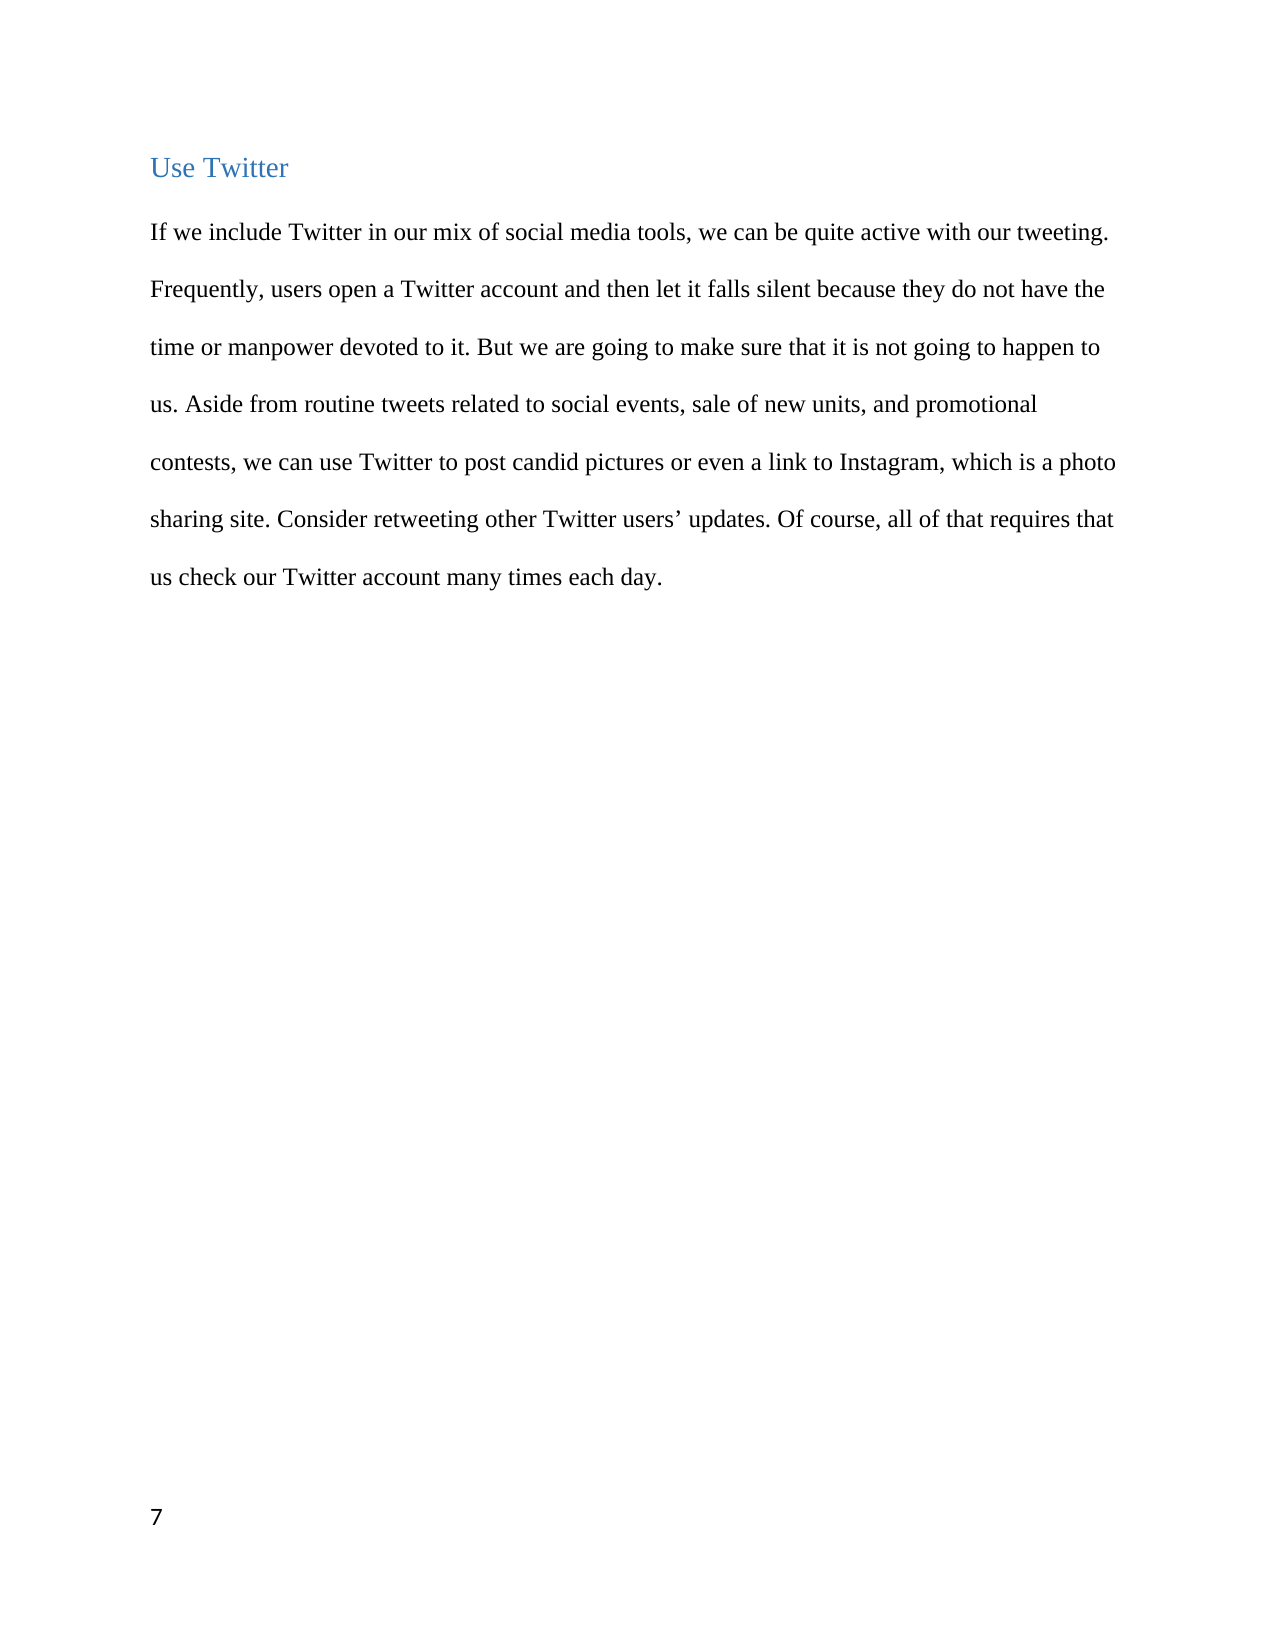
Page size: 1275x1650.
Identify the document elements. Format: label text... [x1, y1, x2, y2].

text If we include Twitter in our mix of social media tools, we can be quite active with our tweeting. Frequently, users open a Twitter account and then let it falls silent because they do not have the time or manpower devoted to it. But we are going to make sure that it is not going to happen to us. Aside from routine tweets related to social events, sale of new units, and promotional contests, we can use Twitter to post candid pictures or even a link to Instagram, which is a photo sharing site. Consider retweeting other Twitter users’ updates. Of course, all of that requires that us check our Twitter account many times each day. [150, 217, 1125, 591]
subtitle Use Twitter [150, 150, 1125, 183]
